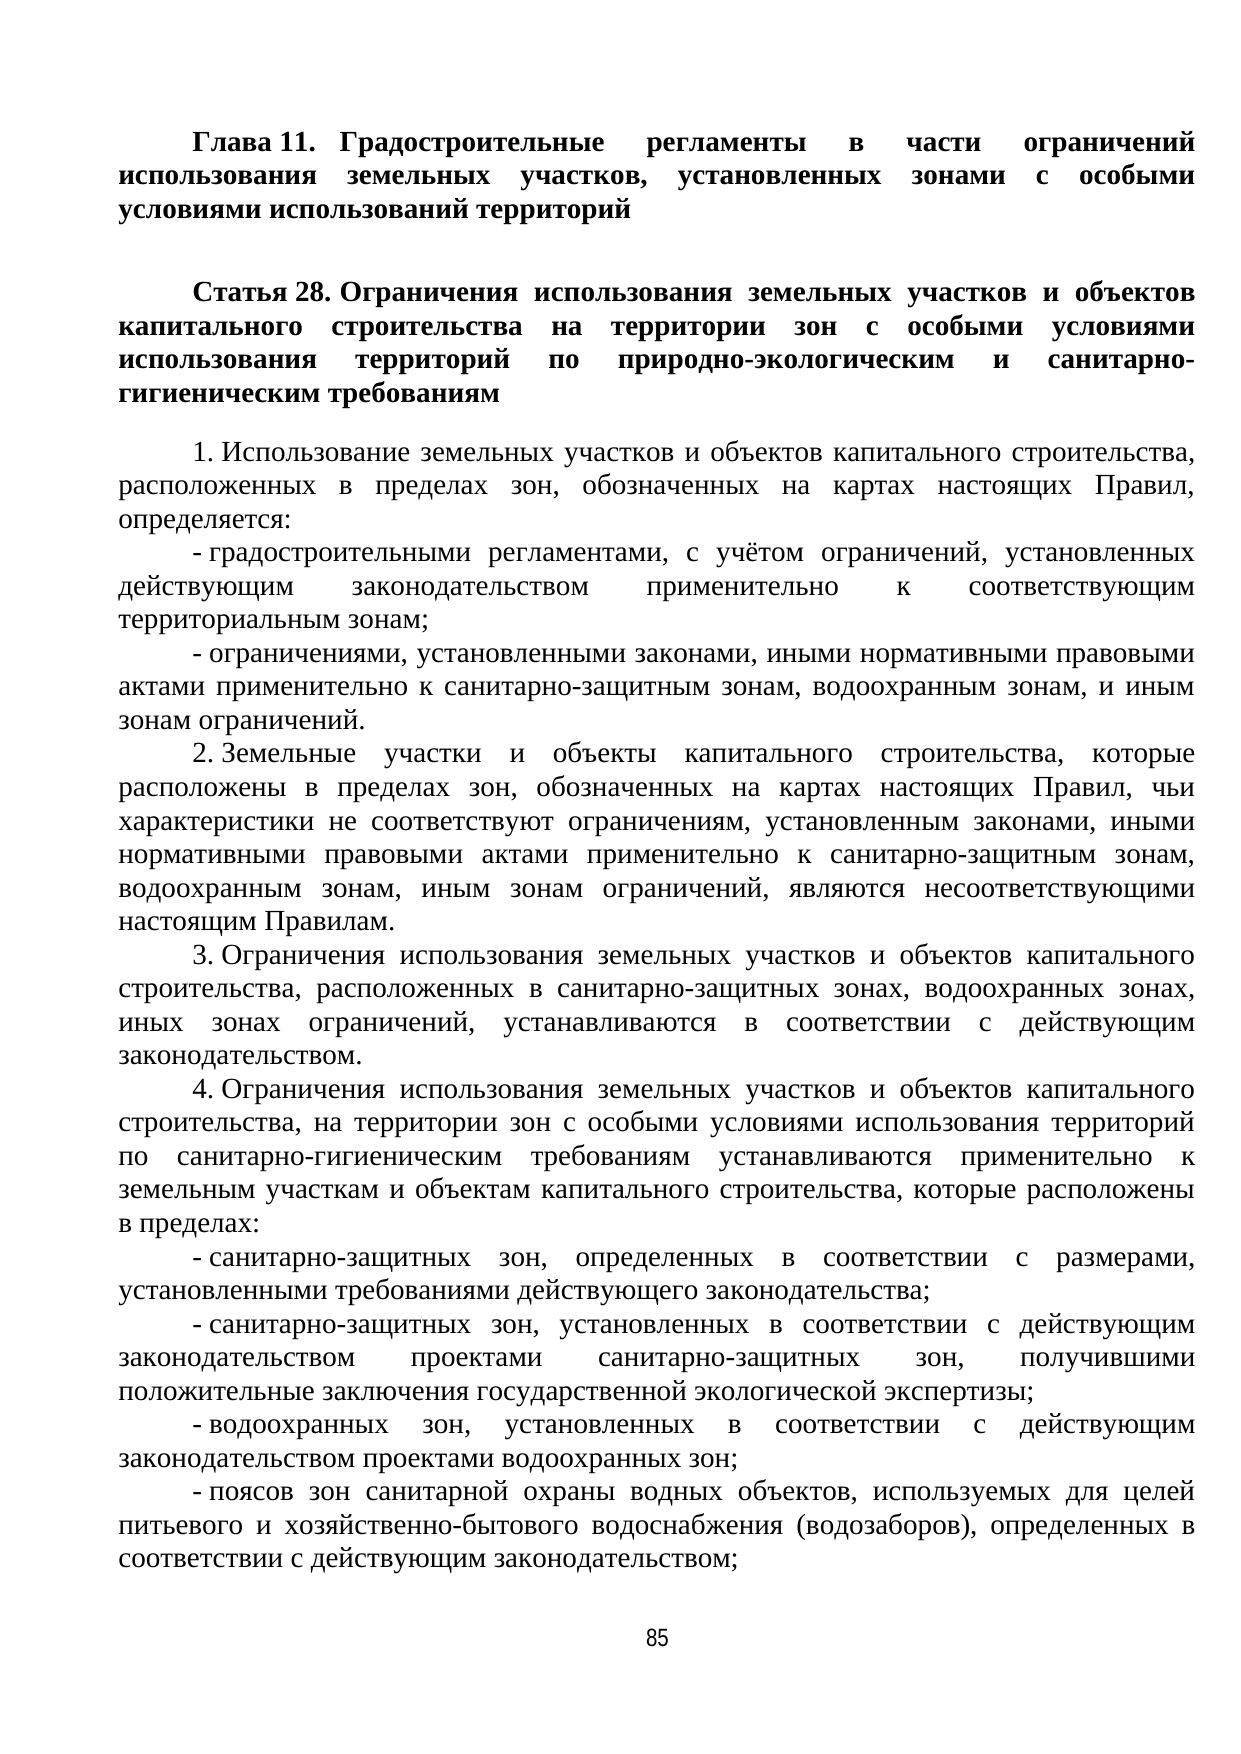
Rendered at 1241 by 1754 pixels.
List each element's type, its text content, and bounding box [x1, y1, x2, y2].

text 1. Использование земельных участков и объектов капитального строительства, расположенных в пределах зон, обозначенных на картах настоящих Правил, определяется: [118, 434, 1196, 534]
text - градостроительными регламентами, с учётом ограничений, установленных действующим законодательством применительно к соответствующим территориальным зонам; [118, 534, 1196, 635]
text Глава 11. Градостроительные регламенты в части ограничений использования земельных участков, установленных зонами с особыми условиями использований территорий [118, 124, 1196, 224]
text 3. Ограничения использования земельных участков и объектов капитального строительства, расположенных в санитарно-защитных зонах, водоохранных зонах, иных зонах ограничений, устанавливаются в соответствии с действующим законодательством. [118, 937, 1196, 1071]
text - водоохранных зон, установленных в соответствии с действующим законодательством проектами водоохранных зон; [118, 1406, 1196, 1473]
text - санитарно-защитных зон, определенных в соответствии с размерами, установленными требованиями действующего законодательства; [118, 1239, 1196, 1306]
text Статья 28. Ограничения использования земельных участков и объектов капитального строительства на территории зон с особыми условиями использования территорий по природно-экологическим и санитарно-гигиеническим требованиям [118, 274, 1196, 409]
text 2. Земельные участки и объекты капитального строительства, которые расположены в пределах зон, обозначенных на картах настоящих Правил, чьи характеристики не соответствуют ограничениям, установленным законами, иными нормативными правовыми актами применительно к санитарно-защитным зонам, водоохранным зонам, иным зонам ограничений, являются несоответствующими настоящим Правилам. [118, 736, 1196, 937]
text - поясов зон санитарной охраны водных объектов, используемых для целей питьевого и хозяйственно-бытового водоснабжения (водозаборов), определенных в соответствии с действующим законодательством; [118, 1473, 1196, 1574]
text 4. Ограничения использования земельных участков и объектов капитального строительства, на территории зон с особыми условиями использования территорий по санитарно-гигиеническим требованиям устанавливаются применительно к земельным участкам и объектам капитального строительства, которые расположены в пределах: [118, 1071, 1196, 1239]
text - ограничениями, установленными законами, иными нормативными правовыми актами применительно к санитарно-защитным зонам, водоохранным зонам, и иным зонам ограничений. [118, 635, 1196, 736]
text - санитарно-защитных зон, установленных в соответствии с действующим законодательством проектами санитарно-защитных зон, получившими положительные заключения государственной экологической экспертизы; [118, 1306, 1196, 1406]
